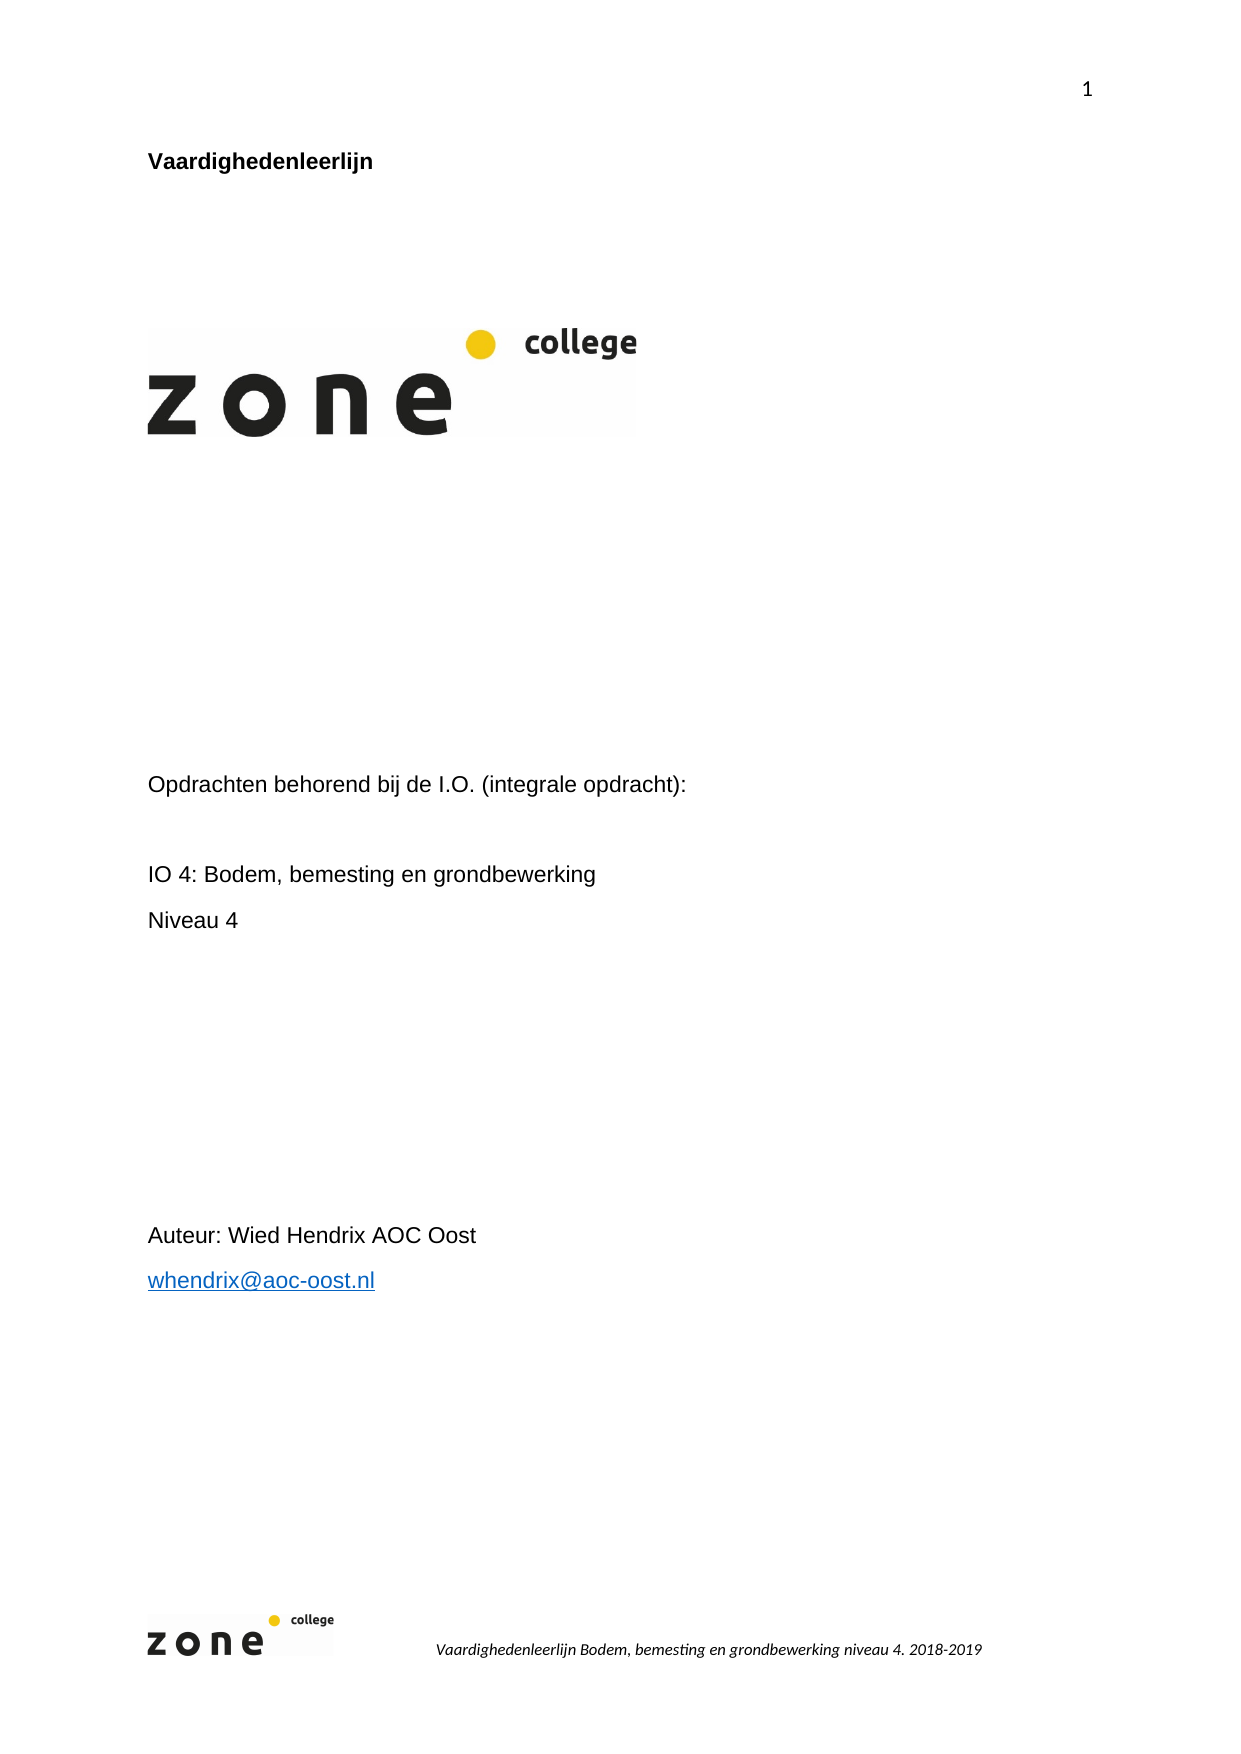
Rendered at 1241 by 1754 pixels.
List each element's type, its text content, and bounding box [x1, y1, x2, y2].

text Vaardighedenleerlijn [148, 148, 1093, 174]
text Niveau 4 [148, 907, 1093, 933]
text Opdrachten behorend bij de I.O. (integrale opdracht): [148, 771, 1093, 798]
picture [147, 328, 637, 437]
picture [147, 1614, 334, 1656]
text IO 4: Bodem, bemesting en grondbewerking [148, 861, 1093, 888]
text whendrix@aoc-oost.nl [148, 1267, 1093, 1294]
text Auteur: Wied Hendrix AOC Oost [148, 1222, 1093, 1249]
